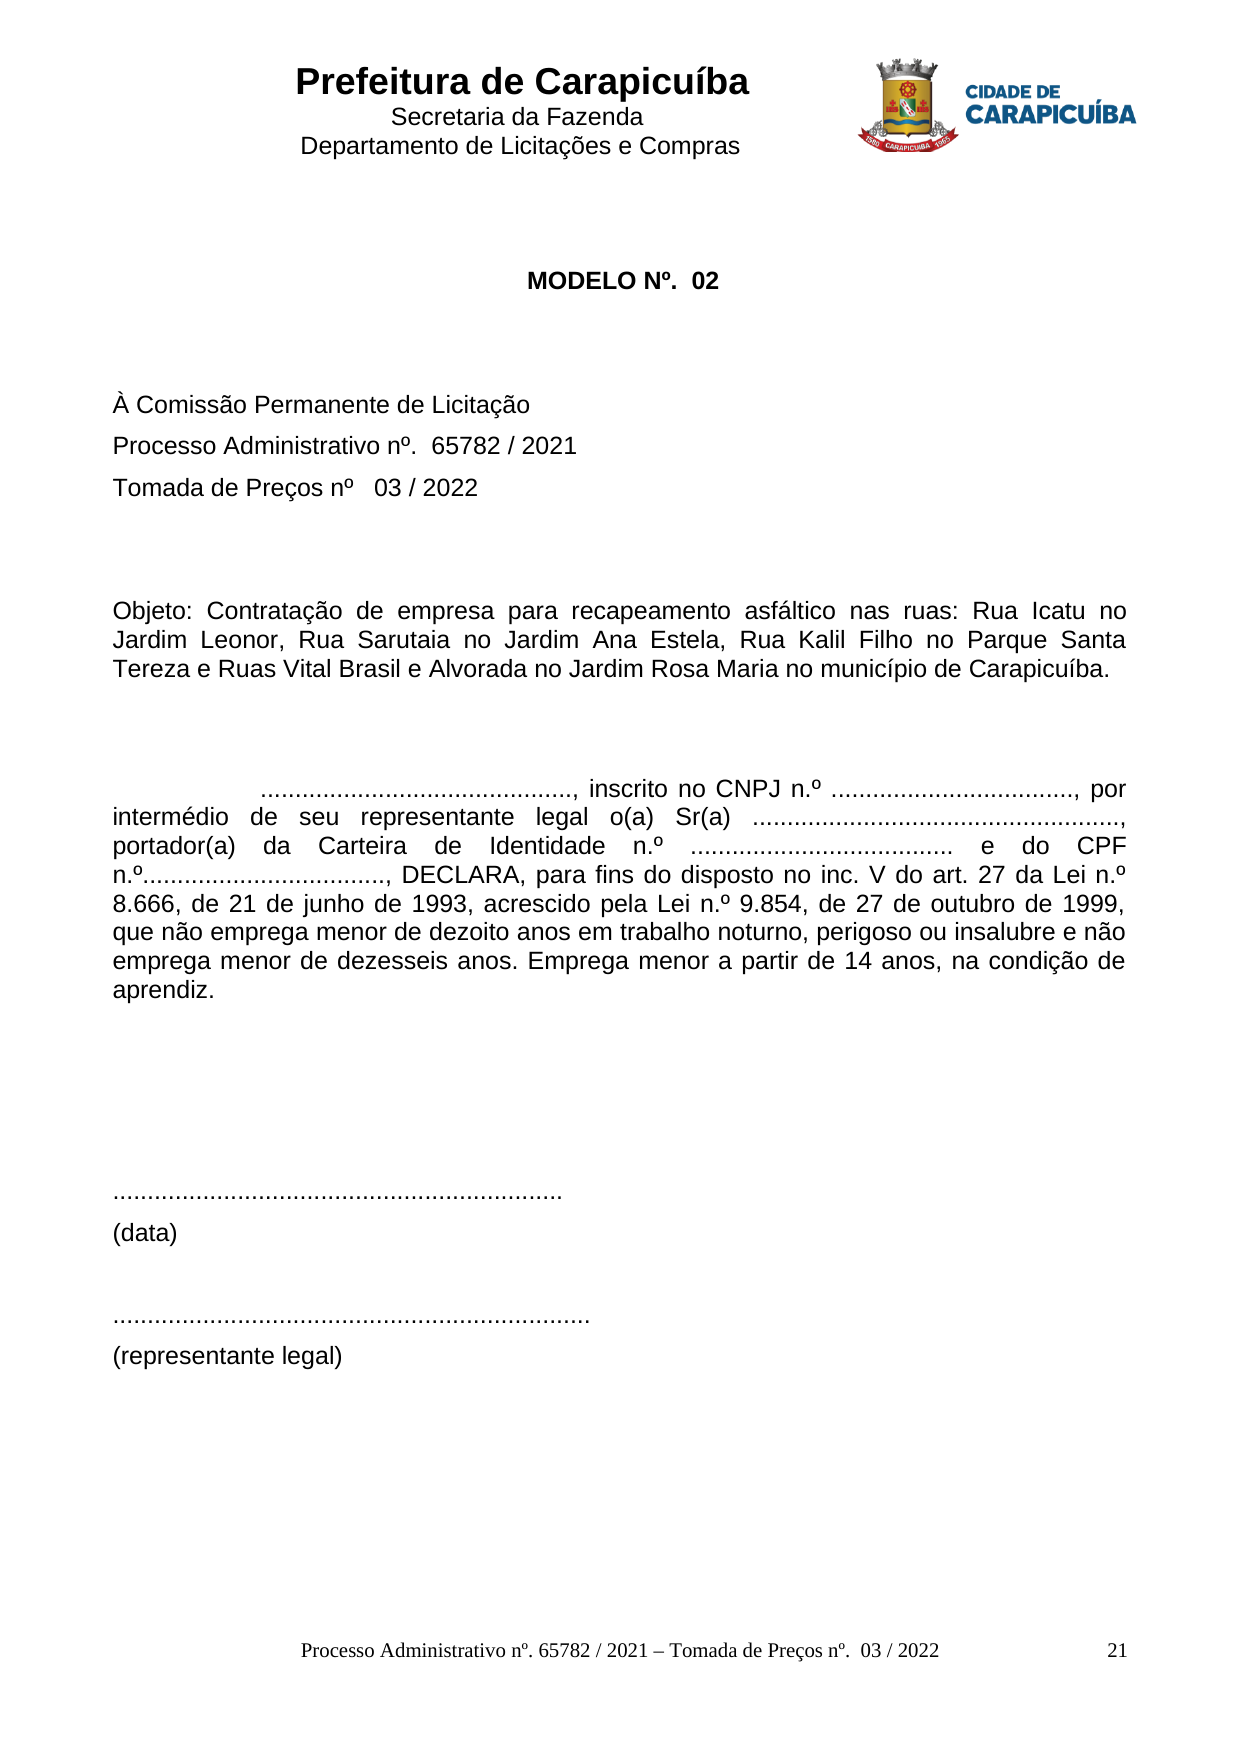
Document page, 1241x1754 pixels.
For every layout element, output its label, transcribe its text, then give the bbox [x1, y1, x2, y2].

text ................................................................. [112, 1176, 1128, 1205]
text (data) [112, 1218, 1128, 1246]
text MODELO Nº. 02 [142, 266, 1104, 295]
text Objeto: Contratação de empresa para recapeamento asfáltico nas ruas: Rua Icatu no Jardim Leonor, Rua Sarutaia no Jardim Ana Estela, Rua Kalil Filho no Parque Santa Tereza e Ruas Vital Brasil e Alvorada no Jardim Rosa Maria no município de Carapicuíba. [112, 596, 1128, 682]
picture [857, 57, 1139, 152]
text ..................................................................... [112, 1300, 1128, 1329]
text (representante legal) [112, 1341, 1128, 1370]
text Tomada de Preços nº 03 / 2022 [112, 472, 1104, 501]
text Processo Administrativo nº. 65782 / 2021 [112, 431, 1104, 460]
text ............................................., inscrito no CNPJ n.º ..................................., por intermédio de seu representante legal o(a) Sr(a) ....................................................., portador(a) da Carteira de Identidade n.º ...................................... e do CPF n.º..................................., DECLARA, para fins do disposto no inc. V do art. 27 da Lei n.º 8.666, de 21 de junho de 1993, acrescido pela Lei n.º 9.854, de 27 de outubro de 1999, que não emprega menor de dezoito anos em trabalho noturno, perigoso ou insalubre e não emprega menor de dezesseis anos. Emprega menor a partir de 14 anos, na condição de aprendiz. [112, 773, 1128, 1003]
text À Comissão Permanente de Licitação [112, 390, 1104, 419]
